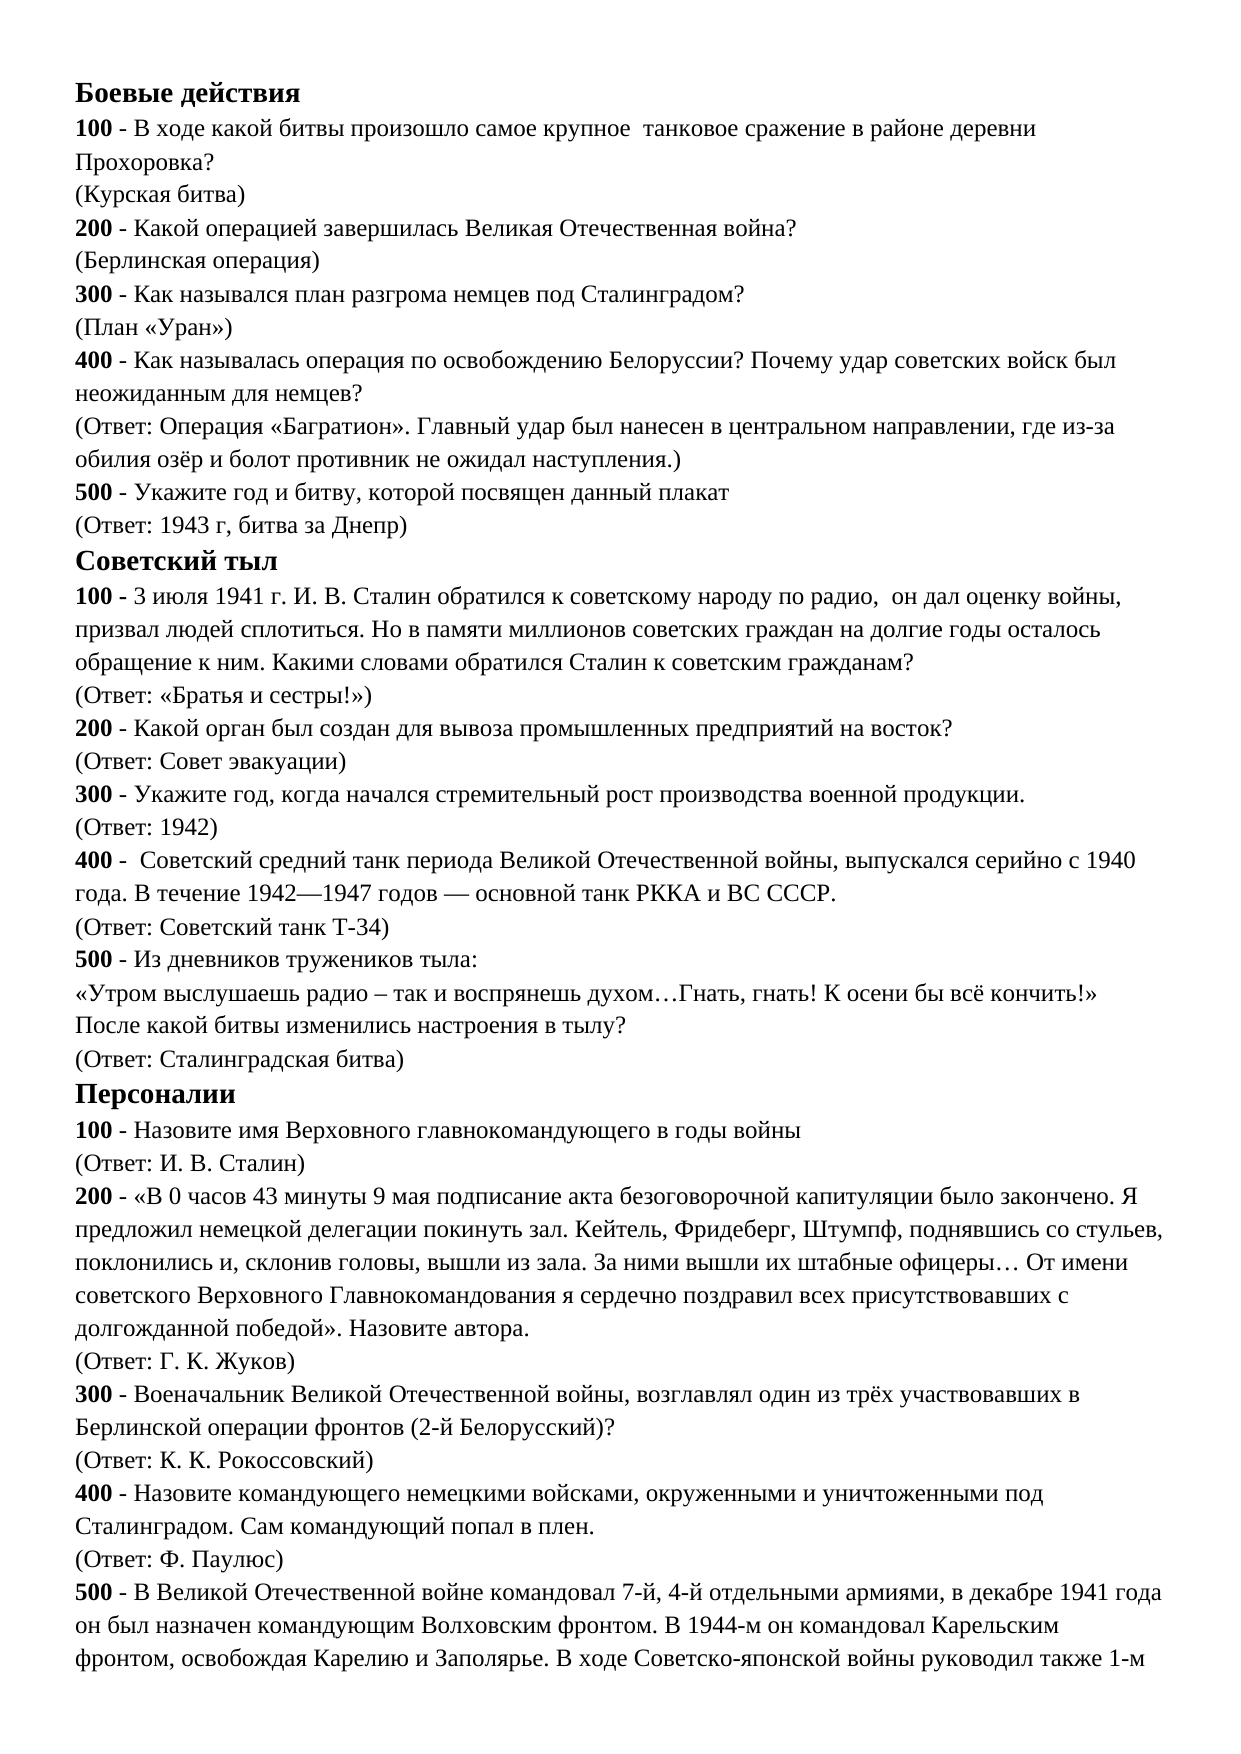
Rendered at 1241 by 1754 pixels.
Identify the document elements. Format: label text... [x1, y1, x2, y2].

text (Ответ: Совет эвакуации) [75, 746, 1165, 775]
text Боевые действия [75, 75, 1165, 108]
text (Ответ: 1942) [75, 812, 1165, 841]
text 300 - Укажите год, когда начался стремительный рост производства военной продукции. [75, 779, 1165, 808]
text (Ответ: Советский танк Т-34) [75, 912, 1165, 940]
text 300 - Военачальник Великой Отечественной войны, возглавлял один из трёх участвовавших в Берлинской операции фронтов (2-й Белорусский)? [75, 1379, 1165, 1441]
text (Ответ: К. К. Рокоссовский) [75, 1445, 1165, 1474]
text Советский тыл [75, 543, 1165, 576]
text 200 - «В 0 часов 43 минуты 9 мая подписание акта безоговорочной капитуляции было закончено. Я предложил немецкой делегации покинуть зал. Кейтель, Фридеберг, Штумпф, поднявшись со стульев, поклонились и, склонив головы, вышли из зала. За ними вышли их штабные офицеры… От имени советского Верховного Главнокомандования я сердечно поздравил всех присутствовавших с долгожданной победой». Назовите автора. [75, 1181, 1165, 1342]
text 500 - Из дневников тружеников тыла: [75, 944, 1165, 973]
text (Ответ: 1943 г, битва за Днепр) [75, 510, 1165, 538]
text 100 - 3 июля 1941 г. И. В. Сталин обратился к советскому народу по радио, он дал оценку войны, призвал людей сплотиться. Но в памяти миллионов советских граждан на долгие годы осталось обращение к ним. Какими словами обратился Сталин к советским гражданам? [75, 581, 1165, 676]
text 200 - Какой орган был создан для вывоза промышленных предприятий на восток? [75, 713, 1165, 742]
text Персоналии [75, 1077, 1165, 1110]
text (Ответ: Г. К. Жуков) [75, 1346, 1165, 1375]
text (Ответ: Ф. Паулюс) [75, 1544, 1165, 1573]
text (Ответ: «Братья и сестры!») [75, 680, 1165, 709]
text (Ответ: Операция «Багратион». Главный удар был нанесен в центральном направлении, где из-за обилия озёр и болот противник не ожидал наступления.) [75, 411, 1165, 472]
text После какой битвы изменились настроения в тылу? [75, 1011, 1165, 1039]
text 100 - В ходе какой битвы произошло самое крупное танковое сражение в районе деревни Прохоровка? [75, 113, 1165, 175]
text (Ответ: Сталинградская битва) [75, 1044, 1165, 1072]
text (План «Уран») [75, 312, 1165, 340]
text 300 - Как назывался план разгрома немцев под Сталинградом? [75, 279, 1165, 307]
text 500 - Укажите год и битву, которой посвящен данный плакат [75, 477, 1165, 506]
text 400 - Как называлась операция по освобождению Белоруссии? Почему удар советских войск был неожиданным для немцев? [75, 345, 1165, 406]
text (Ответ: И. В. Сталин) [75, 1148, 1165, 1177]
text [75, 1577, 1165, 1672]
text 100 - Назовите имя Верховного главнокомандующего в годы войны [75, 1115, 1165, 1144]
text (Курская битва) [75, 179, 1165, 208]
text 200 - Какой операцией завершилась Великая Отечественная война? [75, 213, 1165, 241]
text (Берлинская операция) [75, 246, 1165, 274]
text «Утром выслушаешь радио – так и воспрянешь духом…Гнать, гнать! К осени бы всё кончить!» [75, 978, 1165, 1006]
text 400 - Назовите командующего немецкими войсками, окруженными и уничтоженными под Сталинградом. Сам командующий попал в плен. [75, 1478, 1165, 1540]
text 400 - Советский средний танк периода Великой Отечественной войны, выпускался серийно с 1940 года. В течение 1942—1947 годов — основной танк РККА и ВС СССР. [75, 846, 1165, 907]
